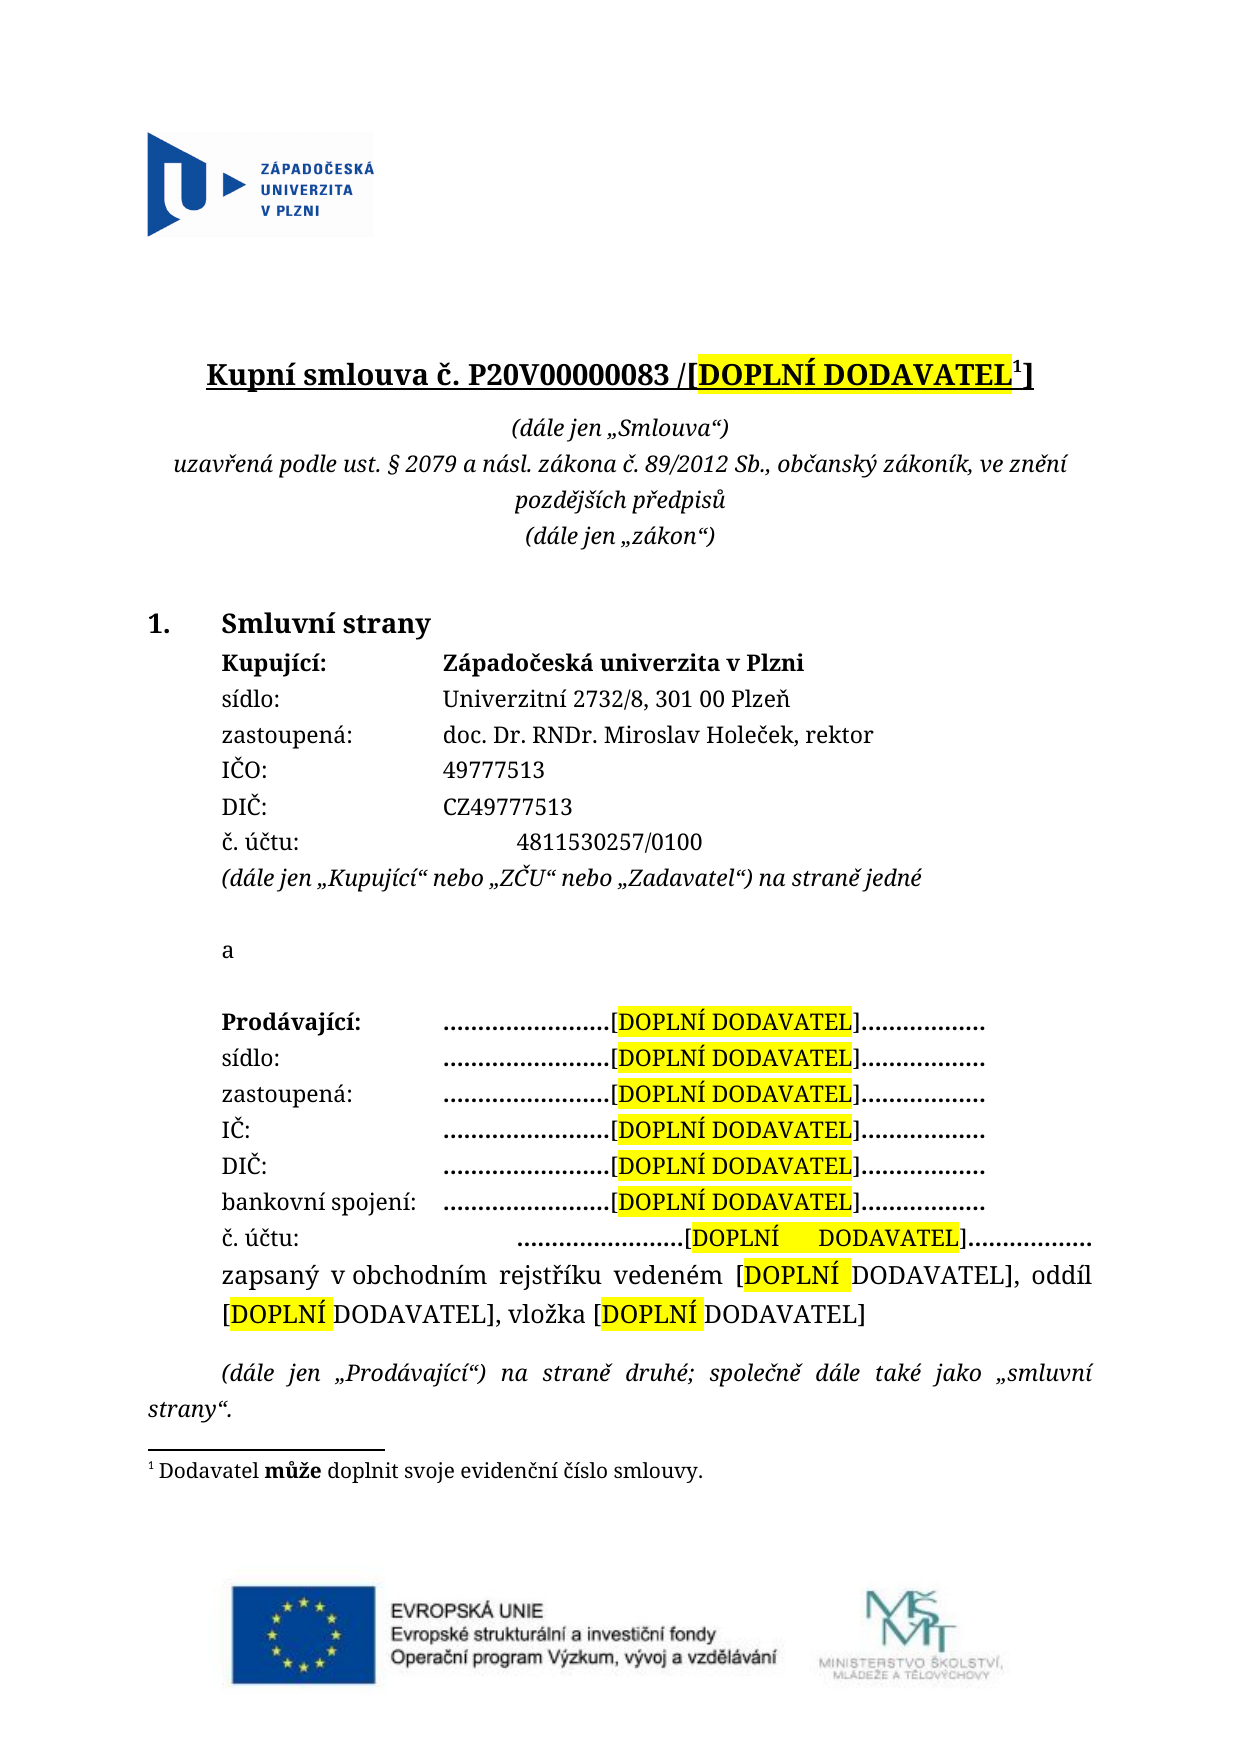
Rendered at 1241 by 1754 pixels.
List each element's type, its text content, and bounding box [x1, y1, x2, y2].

text uzavřená podle ust. § 2079 a násl. zákona č. 89/2012 Sb., občanský zákoník, ve znění pozdějších předpisů [148, 448, 1093, 515]
text DIČ: ……………………[DOPLNÍ DODAVATEL]……………… [852, 1150, 1093, 1181]
text Kupní smlouva č. P20V00000083 /[DOPLNÍ DODAVATEL] [148, 354, 698, 394]
text bankovní spojení: ……………………[DOPLNÍ DODAVATEL]……………… [148, 1186, 618, 1217]
text č. účtu: 4811530257/0100 [221, 826, 1093, 858]
picture [147, 132, 374, 237]
text sídlo: Univerzitní 2732/8, 301 00 Plzeň [221, 683, 1093, 714]
text Kupující: Západočeská univerzita v Plzni [221, 647, 1093, 678]
text a [221, 934, 1093, 965]
text Prodávající: ……………………[DOPLNÍ DODAVATEL]……………… [148, 1006, 618, 1037]
text sídlo: ……………………[DOPLNÍ DODAVATEL]……………… [852, 1042, 1093, 1073]
text IČ: ……………………[DOPLNÍ DODAVATEL]……………… [852, 1114, 1093, 1145]
text IČO: 49777513 [221, 754, 1093, 786]
text zastoupená: ……………………[DOPLNÍ DODAVATEL]……………… [852, 1078, 1093, 1109]
text DIČ: CZ49777513 [221, 790, 1093, 822]
text IČ: ……………………[DOPLNÍ DODAVATEL]……………… [221, 1114, 618, 1145]
text č. účtu: ……………………[DOPLNÍ DODAVATEL]……………… zapsaný v obchodním rejstříku vedeném [DOPLNÍ DODAVATEL], oddíl [DOPLNÍ DODAVATEL], vložka [DOPLNÍ DODAVATEL] [221, 1222, 1093, 1331]
text bankovní spojení: ……………………[DOPLNÍ DODAVATEL]……………… [852, 1186, 1093, 1217]
picture [160, 1538, 1081, 1720]
text zastoupená: doc. Dr. RNDr. Miroslav Holeček, rektor [221, 718, 1093, 750]
text Kupní smlouva č. P20V00000083 /[DOPLNÍ DODAVATEL] [1012, 354, 1093, 394]
text 1. Smluvní strany [148, 604, 1093, 641]
text (dále jen „Smlouva“) [148, 412, 1093, 443]
text sídlo: ……………………[DOPLNÍ DODAVATEL]……………… [221, 1042, 618, 1073]
text (dále jen „Kupující“ nebo „ZČU“ nebo „Zadavatel“) na straně jedné [221, 862, 1093, 893]
text zastoupená: ……………………[DOPLNÍ DODAVATEL]……………… [221, 1078, 618, 1109]
text (dále jen „zákon“) [148, 520, 1093, 551]
text DIČ: ……………………[DOPLNÍ DODAVATEL]……………… [221, 1150, 618, 1181]
text (dále jen „Prodávající“) na straně druhé; společně dále také jako „smluvní strany“. [148, 1357, 1093, 1424]
text Prodávající: ……………………[DOPLNÍ DODAVATEL]……………… [852, 1006, 1093, 1037]
